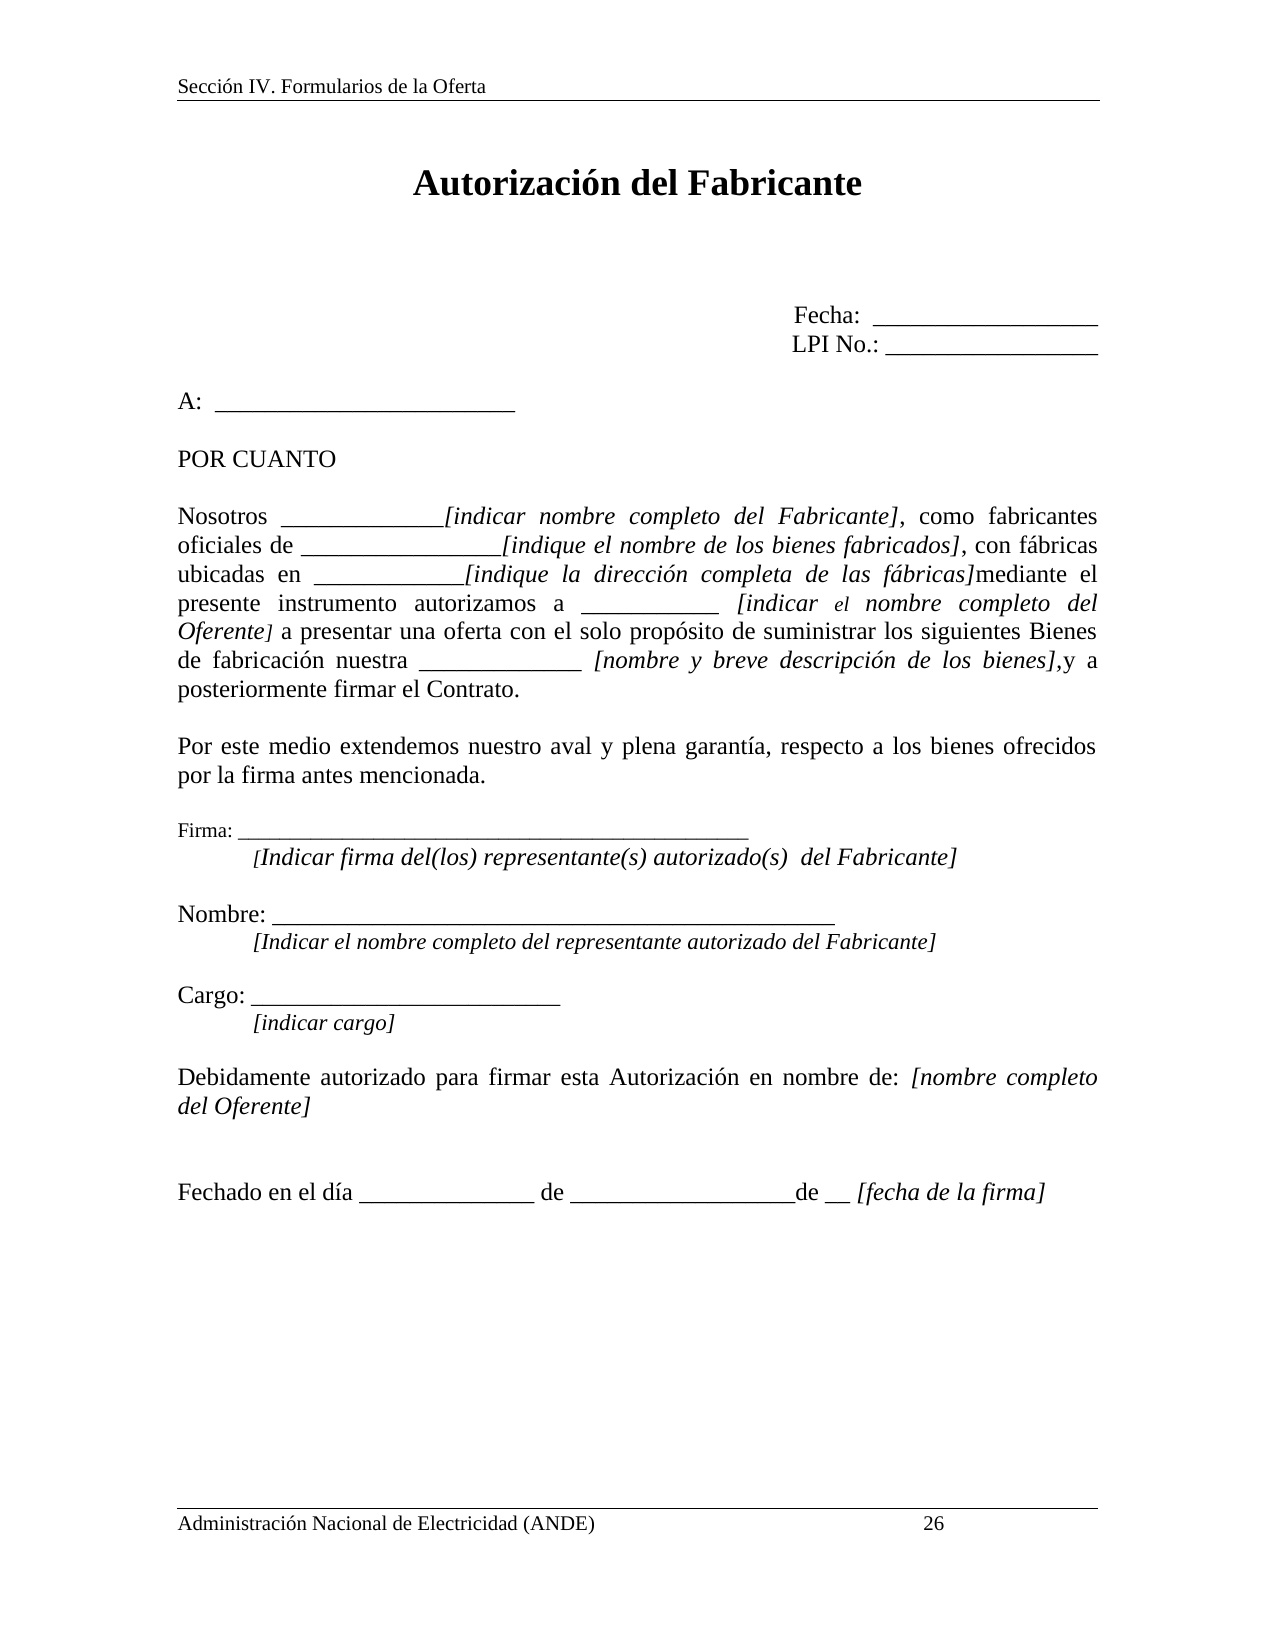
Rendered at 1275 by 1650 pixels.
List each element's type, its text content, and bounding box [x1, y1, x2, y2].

text Autorización del Fabricante [177, 160, 1098, 203]
text Fecha: __________________ [177, 300, 1098, 329]
list [Indicar firma del(los) representante(s) autorizado(s) del Fabricante] [252, 842, 1098, 870]
text Firma: _________________________________________________ [177, 818, 1098, 842]
list Cargo: ___________________________ [177, 981, 1098, 1009]
list POR CUANTO [177, 444, 1098, 473]
list Nombre: _____________________________________________ [177, 899, 1098, 928]
list [indicar cargo] [177, 1009, 1098, 1036]
text A: ________________________ [177, 386, 1098, 415]
list Debidamente autorizado para firmar esta Autorización en nombre de: [nombre completo del Oferente] [177, 1062, 1098, 1119]
text Fechado en el día ______________ de __________________de __ [fecha de la firma] [177, 1177, 1098, 1206]
list [Indicar el nombre completo del representante autorizado del Fabricante] [177, 928, 1098, 954]
list Por este medio extendemos nuestro aval y plena garantía, respecto a los bienes ofrecidos por la firma antes mencionada. [177, 731, 1098, 789]
text LPI No.: _________________ [177, 329, 1098, 358]
list Nosotros _____________[indicar nombre completo del Fabricante], como fabricantes oficiales de ________________[indique el nombre de los bienes fabricados], con fábricas ubicadas en ____________[indique la dirección completa de las fábricas]mediante el presente instrumento autorizamos a ___________ [indicar el nombre completo del Oferente] a presentar una oferta con el solo propósito de suministrar los siguientes Bienes de fabricación nuestra _____________ [nombre y breve descripción de los bienes],y a posteriormente firmar el Contrato. [177, 501, 1098, 703]
